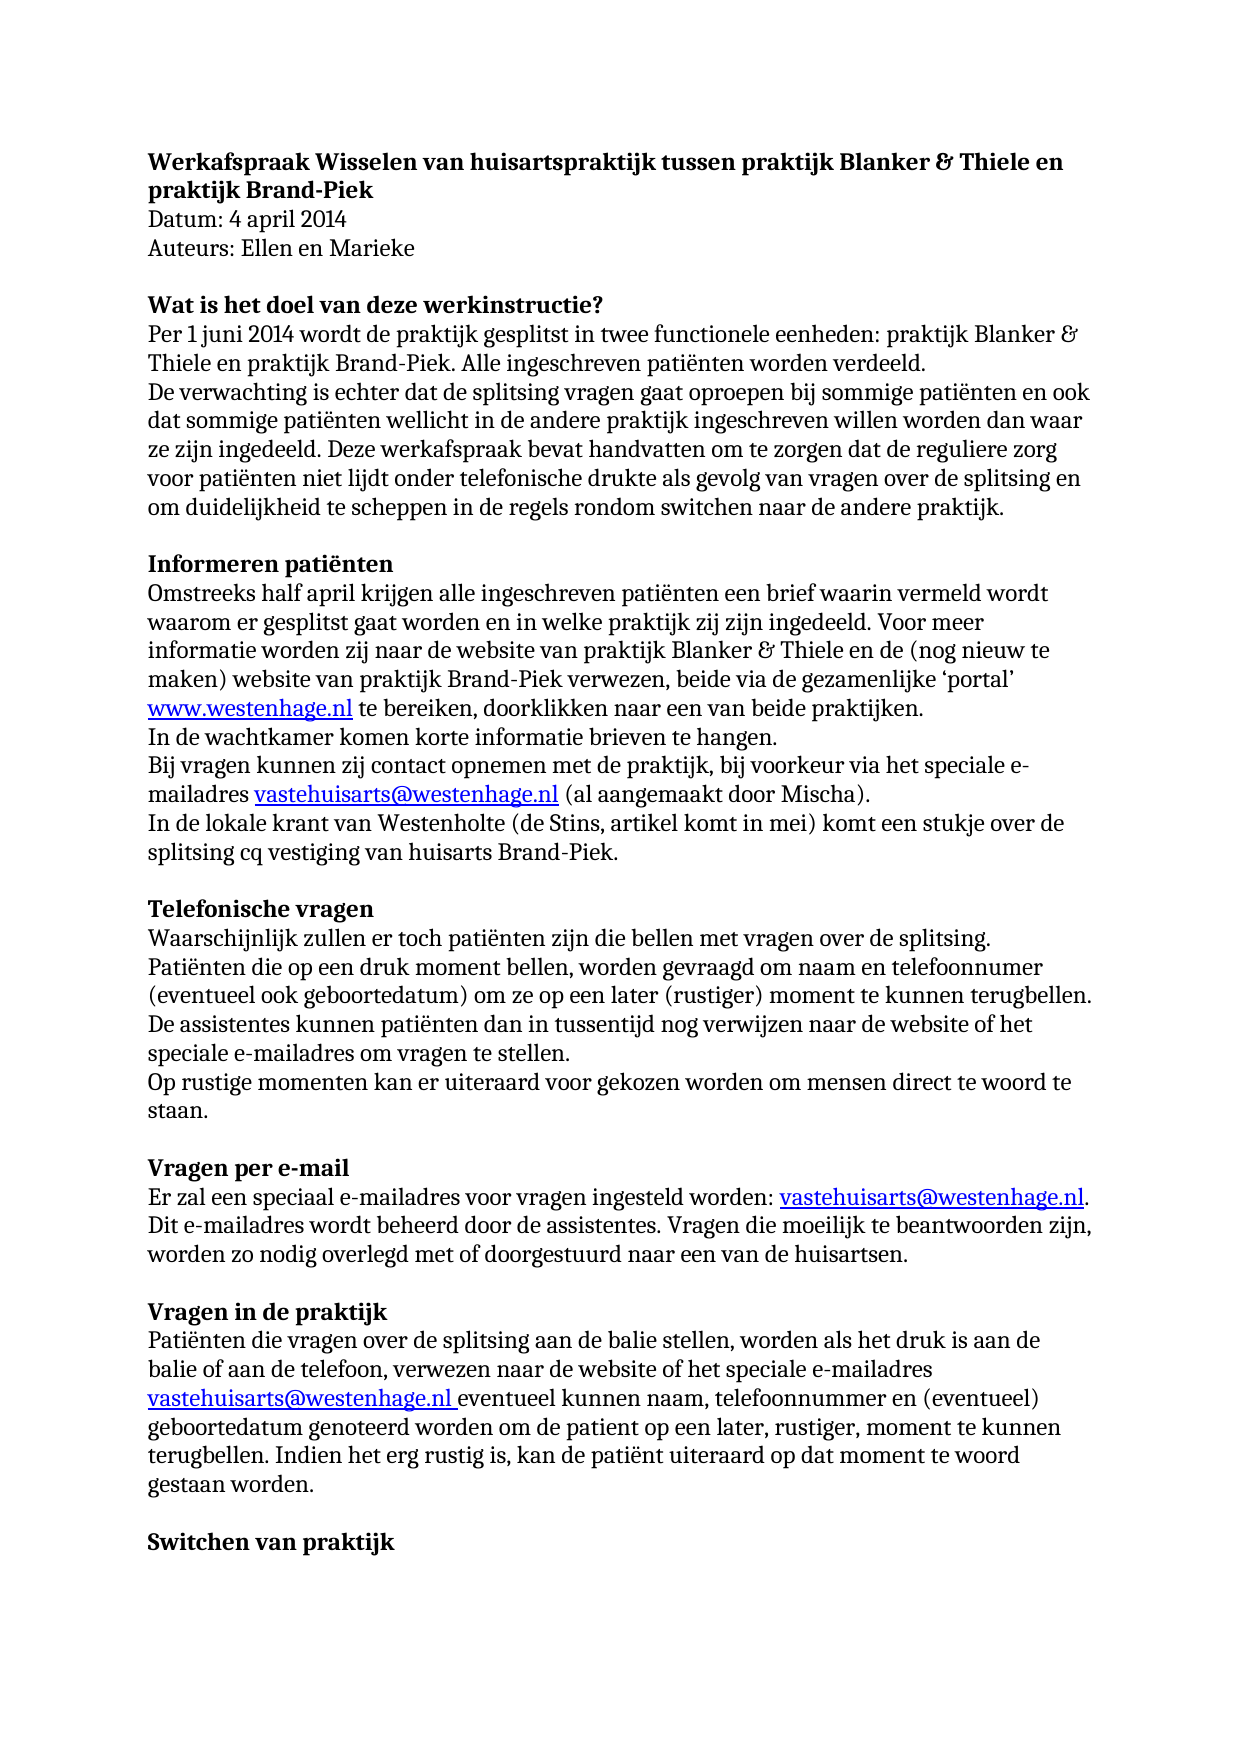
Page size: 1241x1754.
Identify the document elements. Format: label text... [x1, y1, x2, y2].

text Datum: 4 april 2014 [148, 205, 1093, 234]
text Informeren patiënten [148, 550, 1093, 579]
text Vragen per e-mail [148, 1154, 1093, 1183]
text Wat is het doel van deze werkinstructie? [148, 291, 1093, 320]
text Telefonische vragen [148, 895, 1093, 924]
text Op rustige momenten kan er uiteraard voor gekozen worden om mensen direct te woord te staan. [148, 1068, 1093, 1125]
text Vragen in de praktijk [148, 1298, 1093, 1326]
text Er zal een speciaal e-mailadres voor vragen ingesteld worden: vastehuisarts@westenhage.nl. Dit e-mailadres wordt beheerd door de assistentes. Vragen die moeilijk te beantwoorden zijn, worden zo nodig overlegd met of doorgestuurd naar een van de huisartsen. [148, 1183, 1093, 1269]
text De verwachting is echter dat de splitsing vragen gaat oproepen bij sommige patiënten en ook dat sommige patiënten wellicht in de andere praktijk ingeschreven willen worden dan waar ze zijn ingedeeld. Deze werkafspraak bevat handvatten om te zorgen dat de reguliere zorg voor patiënten niet lijdt onder telefonische drukte als gevolg van vragen over de splitsing en om duidelijkheid te scheppen in de regels rondom switchen naar de andere praktijk. [148, 378, 1093, 521]
text Auteurs: Ellen en Marieke [148, 234, 1093, 263]
text In de lokale krant van Westenholte (de Stins, artikel komt in mei) komt een stukje over de splitsing cq vestiging van huisarts Brand-Piek. [148, 809, 1093, 866]
text Per 1 juni 2014 wordt de praktijk gesplitst in twee functionele eenheden: praktijk Blanker & Thiele en praktijk Brand-Piek. Alle ingeschreven patiënten worden verdeeld. [148, 320, 1093, 378]
text Bij vragen kunnen zij contact opnemen met de praktijk, bij voorkeur via het speciale e-mailadres vastehuisarts@westenhage.nl (al aangemaakt door Mischa). [148, 751, 1093, 809]
text Werkafspraak Wisselen van huisartspraktijk tussen praktijk Blanker & Thiele en praktijk Brand-Piek [148, 148, 1093, 205]
text In de wachtkamer komen korte informatie brieven te hangen. [148, 723, 1093, 751]
text Omstreeks half april krijgen alle ingeschreven patiënten een brief waarin vermeld wordt waarom er gesplitst gaat worden en in welke praktijk zij zijn ingedeeld. Voor meer informatie worden zij naar de website van praktijk Blanker & Thiele en de (nog nieuw te maken) website van praktijk Brand-Piek verwezen, beide via de gezamenlijke ‘portal’ www.westenhage.nl te bereiken, doorklikken naar een van beide praktijken. [148, 579, 1093, 723]
text Waarschijnlijk zullen er toch patiënten zijn die bellen met vragen over de splitsing. Patiënten die op een druk moment bellen, worden gevraagd om naam en telefoonnumer (eventueel ook geboortedatum) om ze op een later (rustiger) moment te kunnen terugbellen. De assistentes kunnen patiënten dan in tussentijd nog verwijzen naar de website of het speciale e-mailadres om vragen te stellen. [148, 924, 1093, 1068]
text Switchen van praktijk [148, 1528, 1093, 1556]
text Patiënten die vragen over de splitsing aan de balie stellen, worden als het druk is aan de balie of aan de telefoon, verwezen naar de website of het speciale e-mailadres vastehuisarts@westenhage.nl eventueel kunnen naam, telefoonnummer en (eventueel) geboortedatum genoteerd worden om de patient op een later, rustiger, moment te kunnen terugbellen. Indien het erg rustig is, kan de patiënt uiteraard op dat moment te woord gestaan worden. [148, 1326, 1093, 1499]
